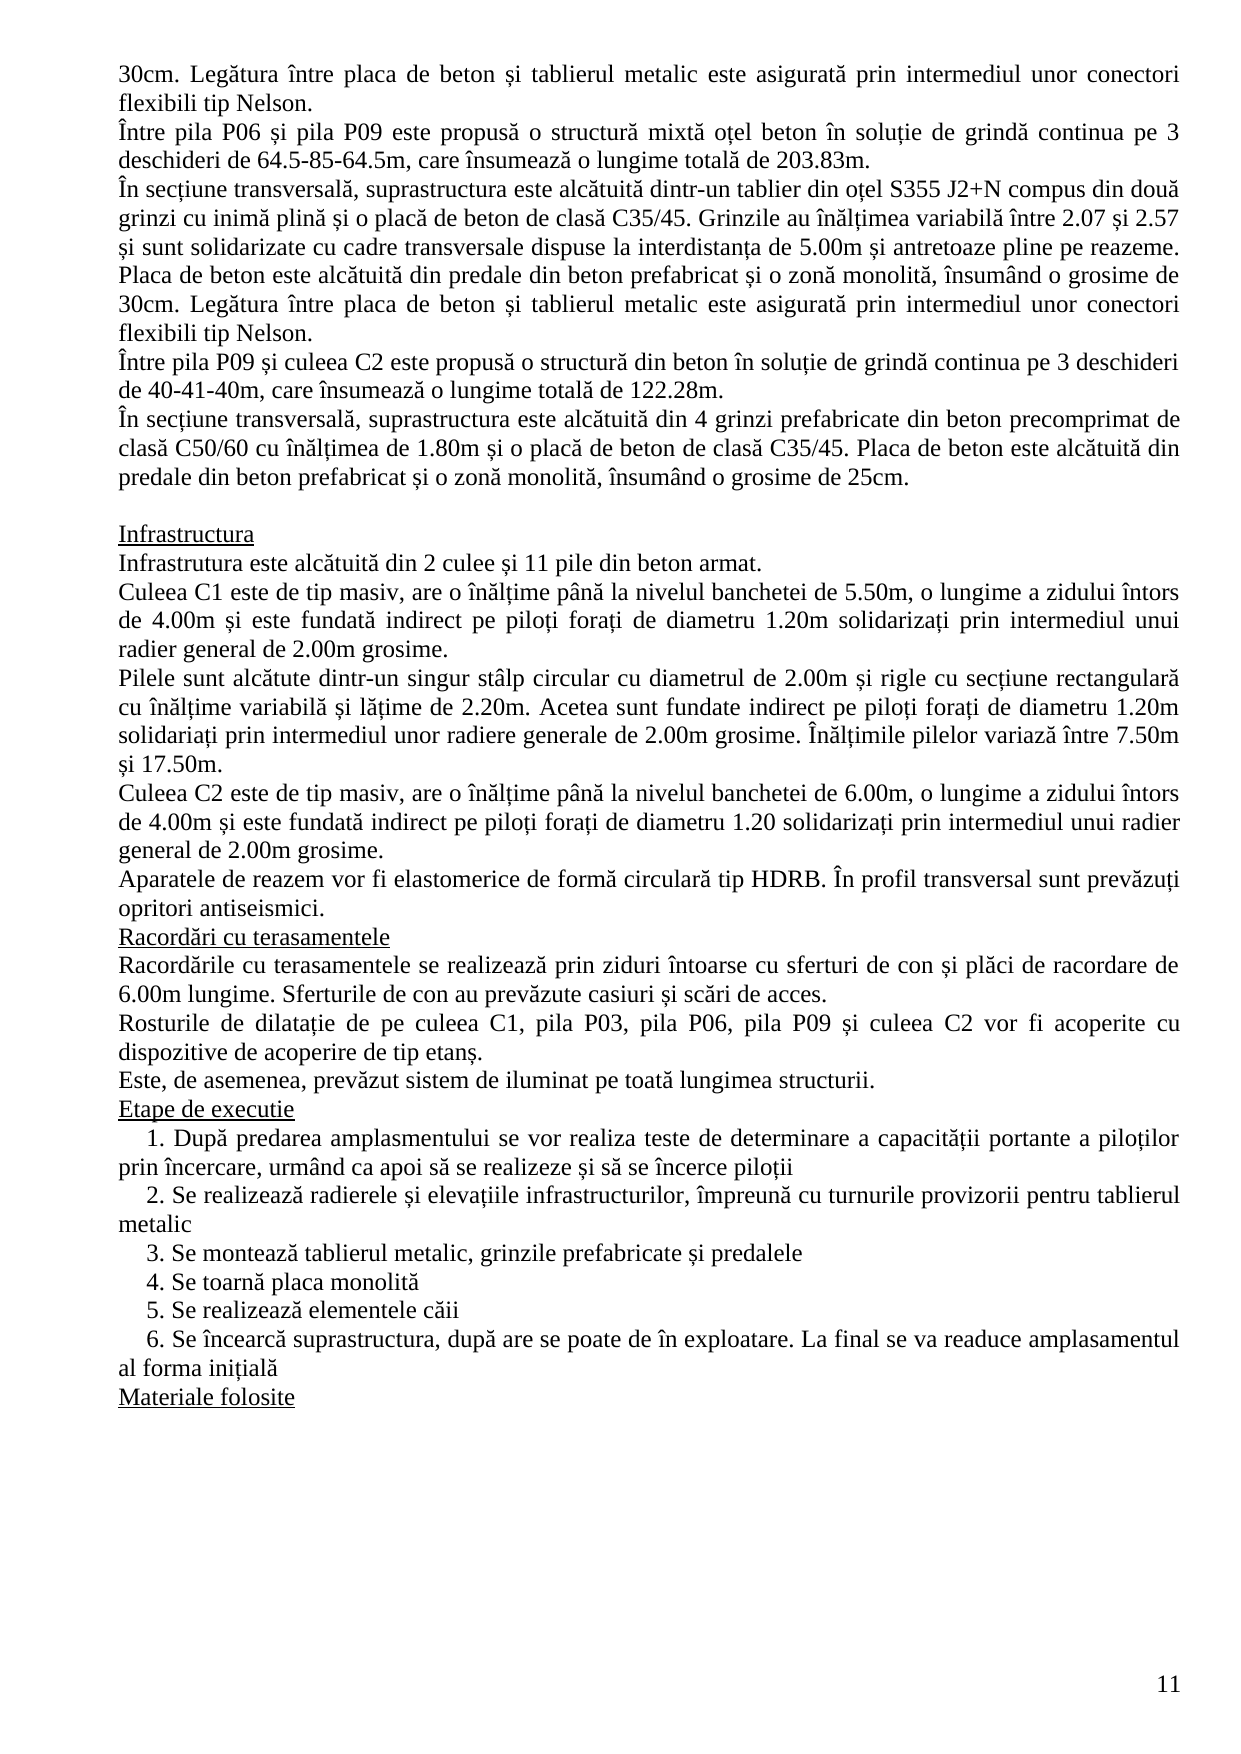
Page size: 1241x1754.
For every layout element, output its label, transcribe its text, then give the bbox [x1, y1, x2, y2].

text Materiale folosite [118, 1382, 1181, 1410]
text În secțiune transversală, suprastructura este alcătuită dintr-un tablier din oțel S355 J2+N compus din două grinzi cu inimă plină și o placă de beton de clasă C35/45. Grinzile au înălțimea variabilă între 2.07 și 2.57 și sunt solidarizate cu cadre transversale dispuse la interdistanța de 5.00m și antretoaze pline pe reazeme. Placa de beton este alcătuită din predale din beton prefabricat și o zonă monolită, însumând o grosime de 30cm. Legătura între placa de beton și tablierul metalic este asigurată prin intermediul unor conectori flexibili tip Nelson. [118, 174, 1181, 347]
text 6. Se încearcă suprastructura, după are se poate de în exploatare. La final se va readuce amplasamentul al forma inițială [118, 1324, 1181, 1382]
text 2. Se realizează radierele și elevațiile infrastructurilor, împreună cu turnurile provizorii pentru tablierul metalic [118, 1180, 1181, 1238]
text Între pila P09 și culeea C2 este propusă o structură din beton în soluție de grindă continua pe 3 deschideri de 40-41-40m, care însumează o lungime totală de 122.28m. [118, 347, 1181, 404]
text 1. După predarea amplasmentului se vor realiza teste de determinare a capacității portante a piloților prin încercare, urmând ca apoi să se realizeze și să se încerce piloții [118, 1123, 1181, 1180]
text Este, de asemenea, prevăzut sistem de iluminat pe toată lungimea structurii. [118, 1065, 1181, 1094]
text Rosturile de dilatație de pe culeea C1, pila P03, pila P06, pila P09 și culeea C2 vor fi acoperite cu dispozitive de acoperire de tip etanș. [118, 1008, 1181, 1065]
text Racordări cu terasamentele [118, 922, 1181, 950]
text 3. Se montează tablierul metalic, grinzile prefabricate și predalele [118, 1238, 1181, 1267]
text Pilele sunt alcătute dintr-un singur stâlp circular cu diametrul de 2.00m și rigle cu secțiune rectangulară cu înălțime variabilă și lățime de 2.20m. Acetea sunt fundate indirect pe piloți forați de diametru 1.20m solidariați prin intermediul unor radiere generale de 2.00m grosime. Înălțimile pilelor variază între 7.50m și 17.50m. [118, 663, 1181, 778]
text Racordările cu terasamentele se realizează prin ziduri întoarse cu sferturi de con și plăci de racordare de 6.00m lungime. Sferturile de con au prevăzute casiuri și scări de acces. [118, 950, 1181, 1008]
text Între pila P06 și pila P09 este propusă o structură mixtă oțel beton în soluție de grindă continua pe 3 deschideri de 64.5-85-64.5m, care însumează o lungime totală de 203.83m. [118, 117, 1181, 174]
text 4. Se toarnă placa monolită [118, 1267, 1181, 1295]
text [118, 59, 1181, 117]
text Aparatele de reazem vor fi elastomerice de formă circulară tip HDRB. În profil transversal sunt prevăzuți opritori antiseismici. [118, 864, 1181, 922]
text Infrastructura [118, 519, 1181, 548]
text Culeea C1 este de tip masiv, are o înălțime până la nivelul banchetei de 5.50m, o lungime a zidului întors de 4.00m și este fundată indirect pe piloți forați de diametru 1.20m solidarizați prin intermediul unui radier general de 2.00m grosime. [118, 577, 1181, 663]
text Infrastrutura este alcătuită din 2 culee și 11 pile din beton armat. [118, 548, 1181, 577]
text În secțiune transversală, suprastructura este alcătuită din 4 grinzi prefabricate din beton precomprimat de clasă C50/60 cu înălțimea de 1.80m și o placă de beton de clasă C35/45. Placa de beton este alcătuită din predale din beton prefabricat și o zonă monolită, însumând o grosime de 25cm. [118, 404, 1181, 490]
text Culeea C2 este de tip masiv, are o înălțime până la nivelul banchetei de 6.00m, o lungime a zidului întors de 4.00m și este fundată indirect pe piloți forați de diametru 1.20 solidarizați prin intermediul unui radier general de 2.00m grosime. [118, 778, 1181, 864]
text 5. Se realizează elementele căii [118, 1295, 1181, 1324]
text Etape de executie [118, 1094, 1181, 1123]
